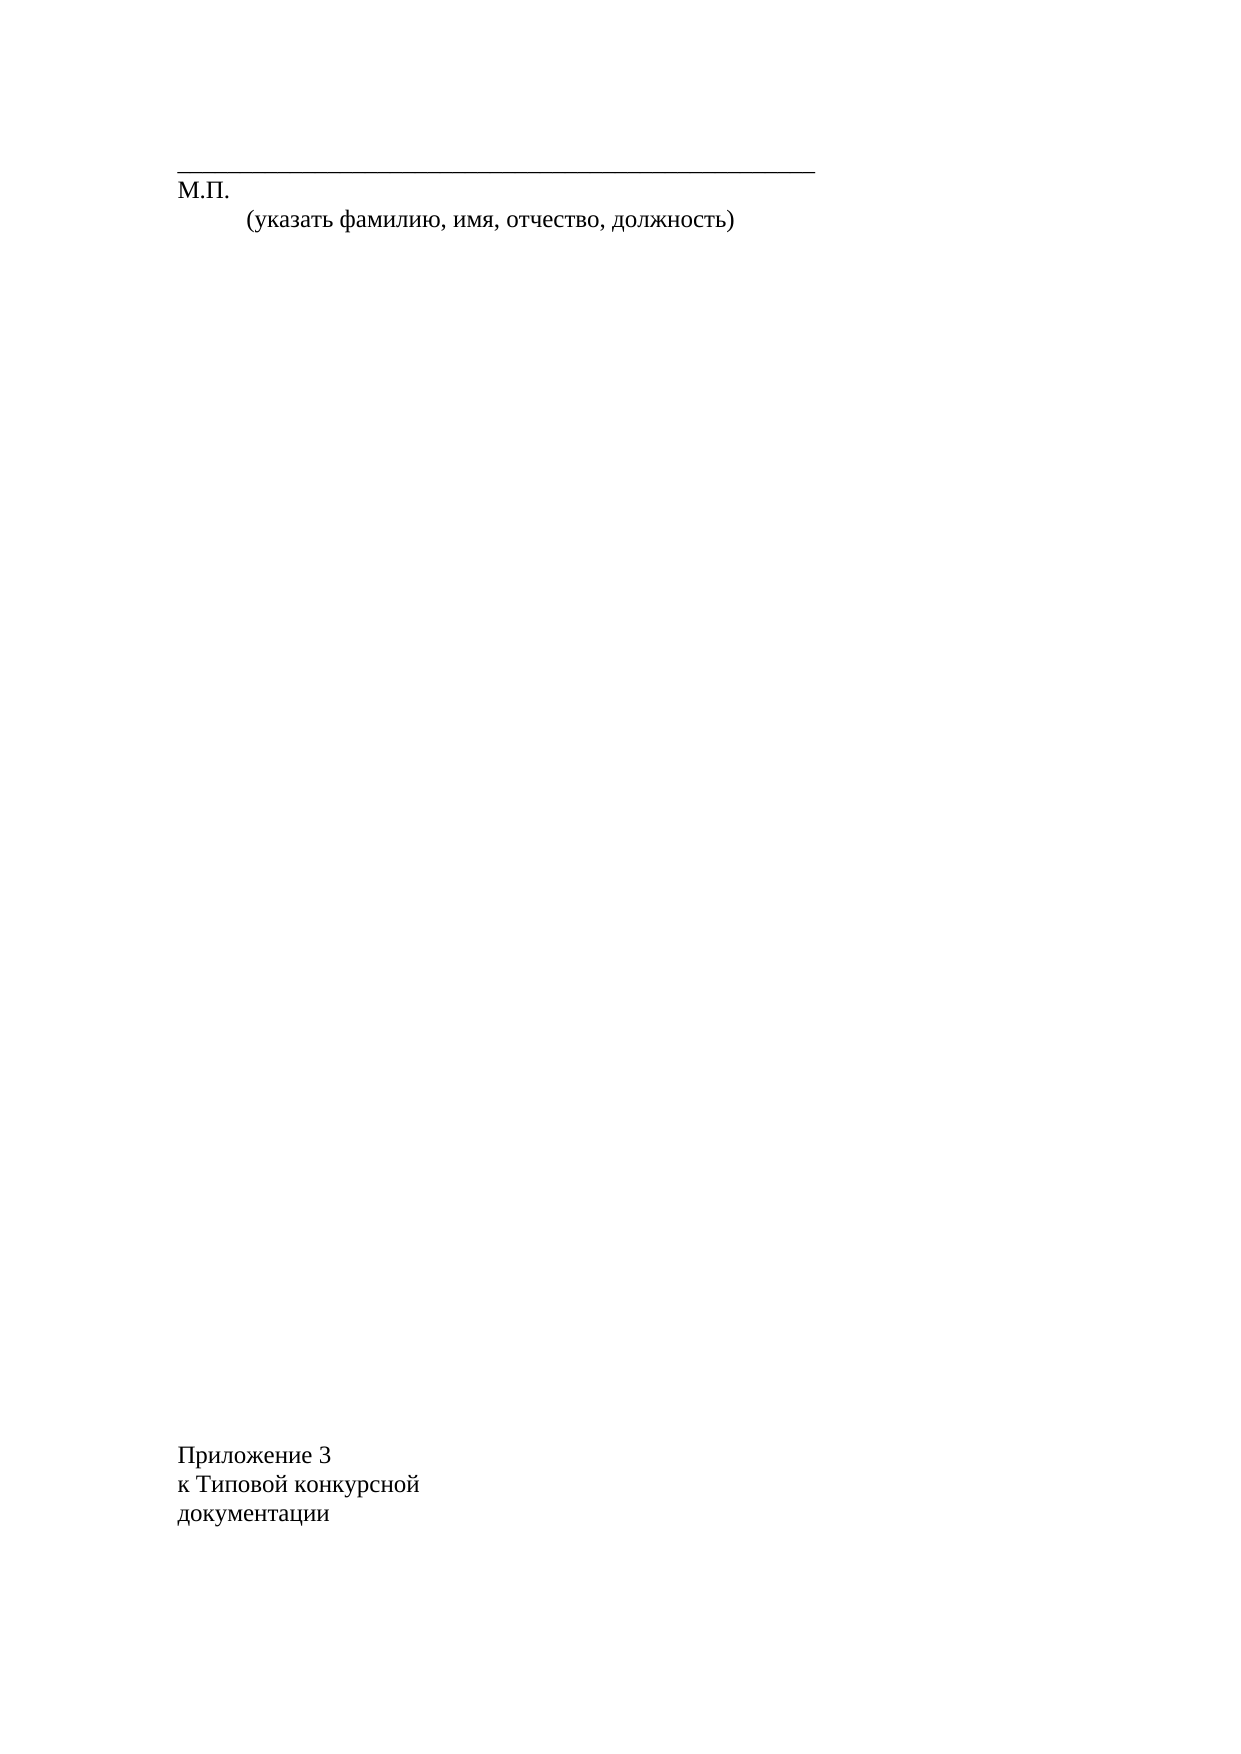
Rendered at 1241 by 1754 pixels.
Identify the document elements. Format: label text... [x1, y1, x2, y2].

text (указать фамилию, имя, отчество, должность) [177, 204, 1152, 233]
text М.П. [177, 176, 1152, 204]
text ___________________________________________________ [177, 147, 1152, 176]
text Приложение 3 [177, 1441, 1152, 1469]
text к Типовой конкурсной [177, 1469, 1152, 1498]
text документации [177, 1498, 1152, 1527]
